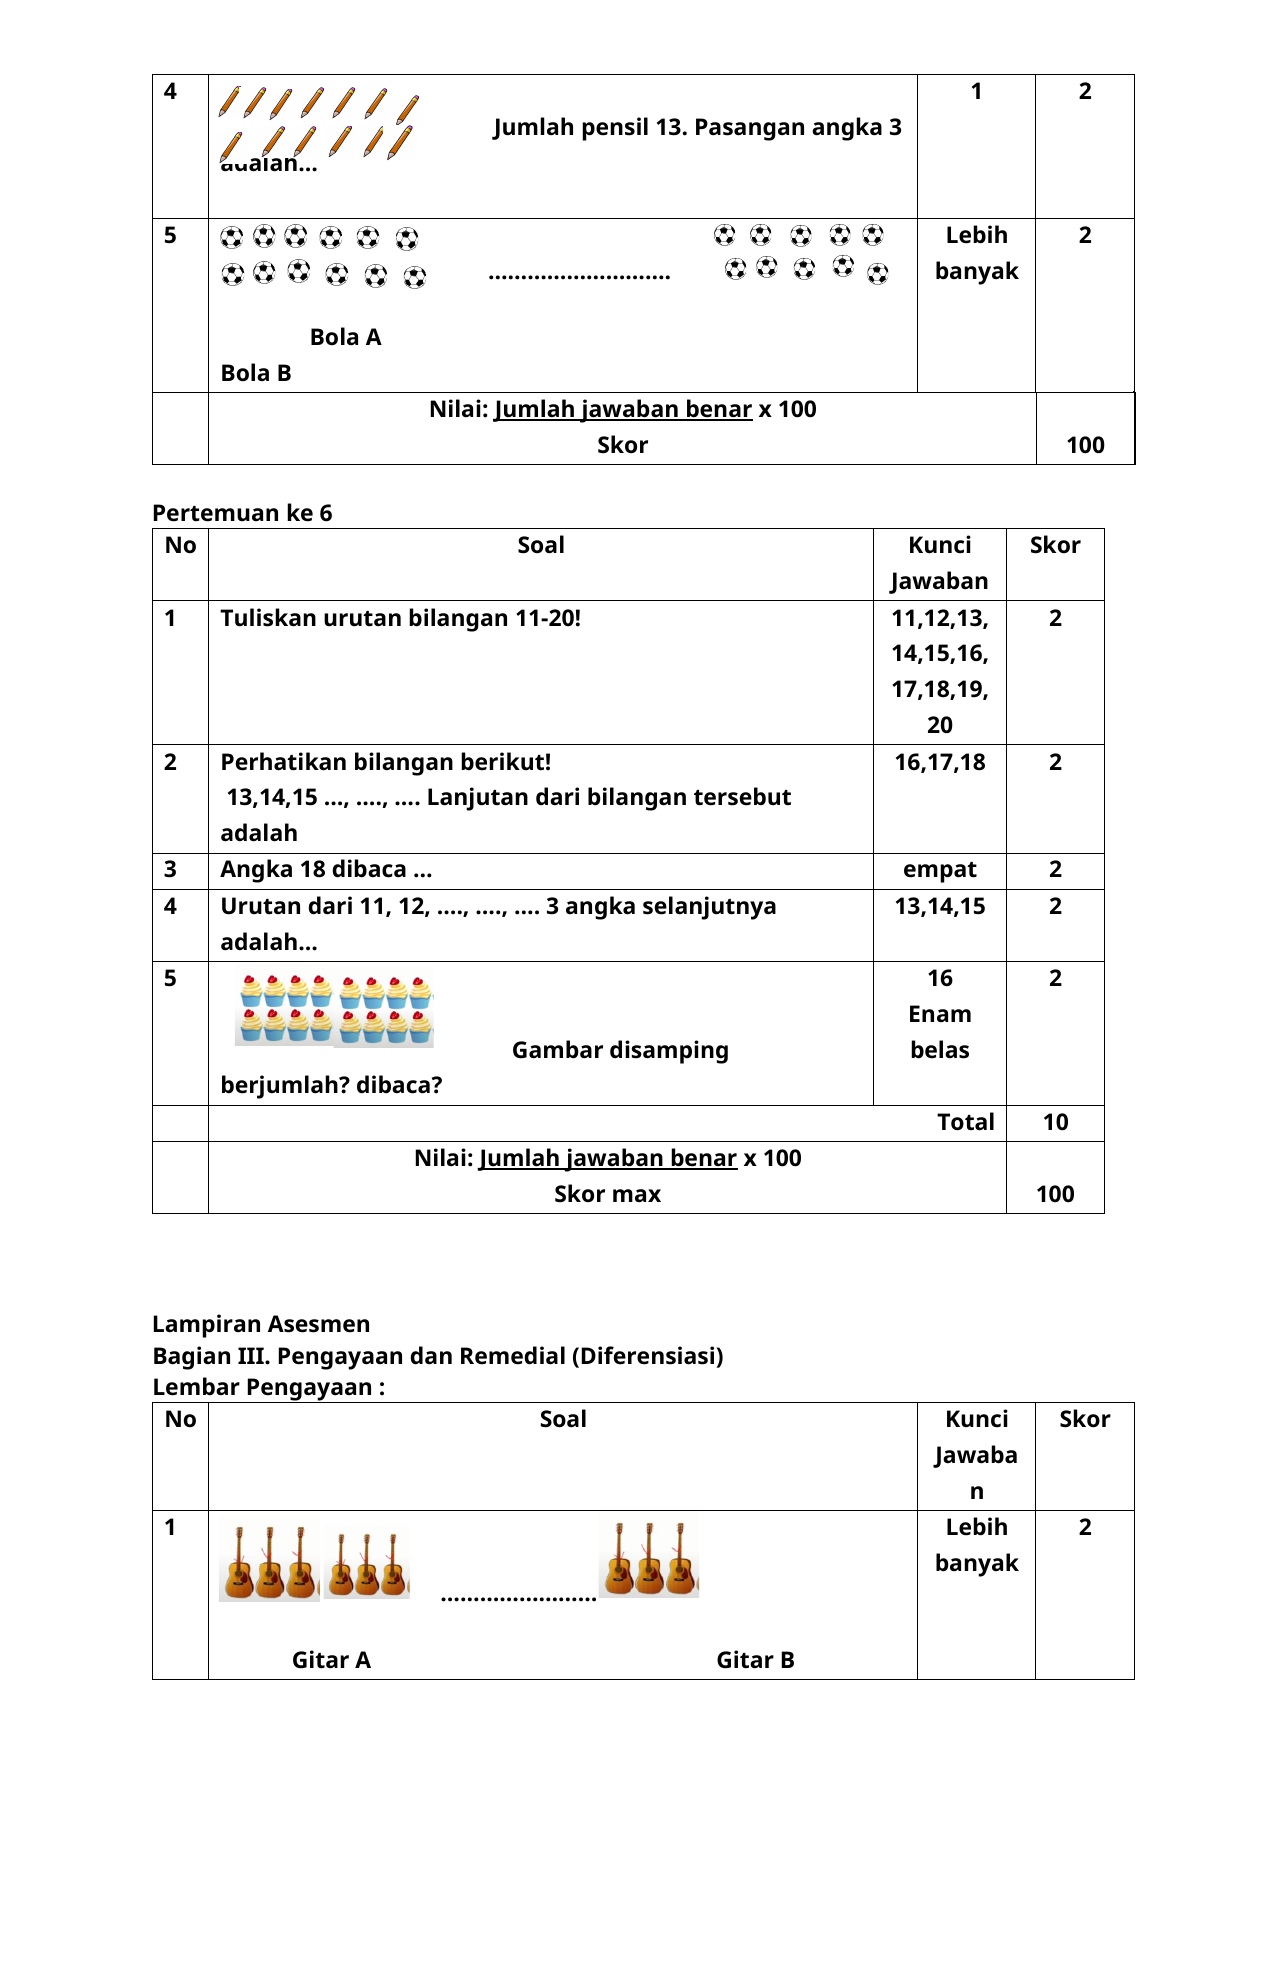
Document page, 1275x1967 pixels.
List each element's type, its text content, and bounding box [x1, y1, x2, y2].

picture [867, 263, 889, 285]
text Lembar Pengayaan : [152, 1371, 1124, 1402]
picture [829, 223, 851, 246]
text Lampiran Asesmen [152, 1308, 1124, 1340]
table_header Kunci Jawaban [918, 1403, 1035, 1510]
picture [714, 223, 736, 246]
table_cell Lebih banyak [918, 219, 1035, 392]
table_header Kunci Jawaban [874, 529, 1006, 600]
table_cell Jumlah pensil 13. Pasangan angka 3 adalah… [209, 75, 917, 218]
table_cell 100 [1037, 393, 1134, 464]
picture [257, 126, 321, 158]
table_cell Nilai: Jumlah jawaban benar x 100 Skor [209, 393, 1036, 464]
picture [790, 224, 812, 247]
picture [598, 1511, 700, 1598]
table_cell 5 [153, 962, 208, 1104]
table_cell Urutan dari 11, 12, …., …., …. 3 angka selanjutnya adalah… [209, 890, 873, 961]
table_cell 2 [1007, 890, 1104, 961]
text Pertemuan ke 6 [152, 497, 1124, 528]
picture [284, 223, 308, 248]
picture [323, 1525, 410, 1599]
table_cell 2 [1007, 601, 1104, 744]
table_cell ………………………. Bola A Bola B [209, 219, 917, 392]
picture [220, 225, 244, 249]
table_cell Tuliskan urutan bilangan 11-20! [209, 601, 873, 744]
table_cell 4 [153, 75, 208, 218]
table_cell Nilai: Jumlah jawaban benar x 100 Skor max [209, 1142, 1006, 1213]
table_cell 2 [1007, 854, 1104, 888]
picture [725, 257, 747, 280]
table_cell 2 [1036, 219, 1134, 392]
picture [356, 225, 380, 249]
table_cell 10 [1007, 1106, 1104, 1141]
picture [215, 132, 247, 164]
table_cell 13,14,15 [874, 890, 1006, 961]
table_cell [153, 1142, 208, 1213]
table_cell 100 [1007, 1142, 1104, 1213]
picture [253, 223, 276, 248]
table_cell 1 [153, 1511, 208, 1679]
picture [324, 126, 357, 158]
picture [750, 223, 772, 246]
table_cell 2 [1036, 75, 1134, 218]
table_cell [153, 1106, 208, 1141]
picture [253, 260, 276, 284]
picture [756, 256, 778, 278]
picture [832, 254, 854, 277]
table_cell 16,17,18 [874, 745, 1006, 852]
table_cell [153, 393, 208, 464]
table_cell 2 [1007, 745, 1104, 852]
table_cell 2 [1036, 1511, 1134, 1679]
picture [319, 225, 343, 249]
picture [234, 964, 434, 1048]
table_header No [153, 529, 208, 600]
table_header Soal [209, 529, 873, 600]
picture [287, 259, 311, 283]
table_cell Total [209, 1106, 1006, 1141]
table_cell …………………… Gitar A Gitar B [209, 1511, 917, 1679]
table_cell 2 [1007, 962, 1104, 1104]
picture [793, 257, 815, 280]
picture [221, 262, 245, 286]
table_cell empat [874, 854, 1006, 888]
table_cell 3 [153, 854, 208, 888]
table_cell 5 [153, 219, 208, 392]
picture [364, 263, 388, 288]
table_header Skor [1036, 1403, 1134, 1510]
picture [325, 262, 349, 286]
table_cell 11,12,13,14,15,16,17,18,19,20 [874, 601, 1006, 744]
picture [403, 265, 427, 289]
picture [214, 86, 424, 161]
table_cell Lebih banyak [918, 1511, 1035, 1679]
picture [862, 223, 884, 246]
table_header Skor [1007, 529, 1104, 600]
table_cell Perhatikan bilangan berikut! 13,14,15 …, …., …. Lanjutan dari bilangan tersebut adalah [209, 745, 873, 852]
text Bagian III. Pengayaan dan Remedial (Diferensiasi) [152, 1340, 1124, 1371]
table_cell Gambar disamping berjumlah? dibaca? [209, 962, 873, 1104]
table_cell Angka 18 dibaca … [209, 854, 873, 888]
table_cell 16 Enam belas [874, 962, 1006, 1104]
table_header No [153, 1403, 208, 1510]
picture [396, 227, 419, 251]
table_cell 1 [153, 601, 208, 744]
table_cell 1 [918, 75, 1035, 218]
table_cell 4 [153, 890, 208, 961]
picture [218, 1515, 320, 1602]
table_cell 2 [153, 745, 208, 852]
table_header Soal [209, 1403, 917, 1510]
